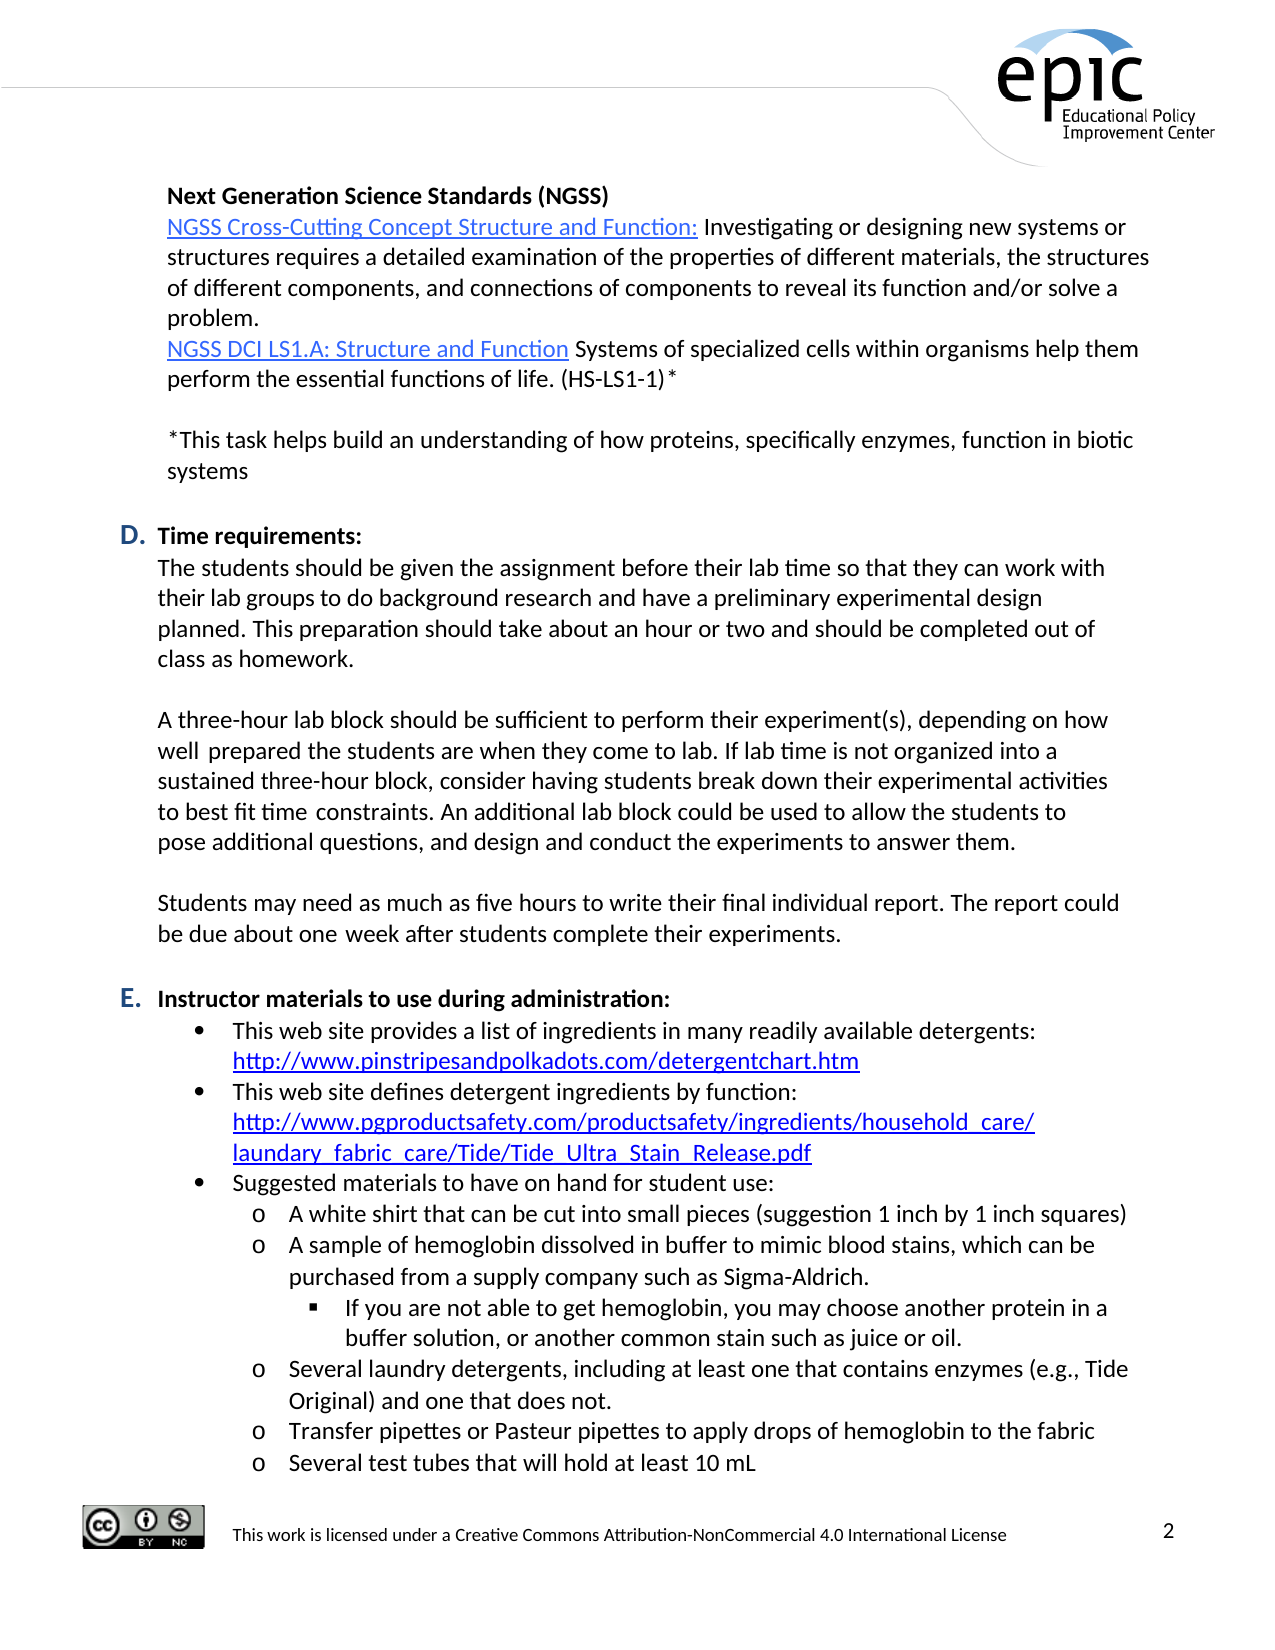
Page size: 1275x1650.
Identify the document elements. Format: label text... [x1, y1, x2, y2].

text A three-hour lab block should be sufficient to perform their experiment(s), depending on how well prepared the students are when they come to lab. If lab time is not organized into a sustained three-hour block, consider having students break down their experimental activities to best fit time constraints. An additional lab block could be used to allow the students to pose additional questions, and design and conduct the experiments to answer them. [157, 704, 1120, 857]
list This web site provides a list of ingredients in many readily available detergents: http://www.pinstripesandpolkadots.com/detergentchart.htm [195, 1015, 1155, 1076]
picture [82, 1505, 205, 1549]
list A sample of hemoglobin dissolved in buffer to mimic blood stains, which can be purchased from a supply company such as Sigma-Aldrich. [251, 1230, 1155, 1292]
text *This task helps build an understanding of how proteins, specifically enzymes, function in biotic systems [167, 425, 1155, 486]
list A white shirt that can be cut into small pieces (suggestion 1 inch by 1 inch squares) [251, 1198, 1155, 1230]
list Transfer pipettes or Pasteur pipettes to apply drops of hemoglobin to the fabric [251, 1415, 1155, 1447]
list Next Generation Science Standards (NGSS) [167, 181, 1155, 211]
list Suggested materials to have on hand for student use: [195, 1167, 1155, 1198]
text Students may need as much as five hours to write their final individual report. The report could be due about one week after students complete their experiments. [157, 888, 1142, 949]
text NGSS DCI LS1.A: Structure and Function Systems of specialized cells within organisms help them perform the essential functions of life. (HS-LS1-1)* [167, 333, 1155, 394]
list Several test tubes that will hold at least 10 mL [251, 1447, 1155, 1479]
list This web site defines detergent ingredients by function: http://www.pgproductsafety.com/productsafety/ingredients/household_care/laundary_fabric_care/Tide/Tide_Ultra_Stain_Release.pdf [195, 1076, 1155, 1167]
list Time requirements: [120, 516, 1155, 552]
text The students should be given the assignment before their lab time so that they can work with their lab groups to do background research and have a preliminary experimental design planned. This preparation should take about an hour or two and should be completed out of class as homework. [157, 552, 1120, 674]
list Instructor materials to use during administration: [120, 979, 1155, 1015]
text NGSS Cross-Cutting Concept Structure and Function: Investigating or designing new systems or structures requires a detailed examination of the properties of different materials, the structures of different components, and connections of components to reveal its function and/or solve a problem. [167, 211, 1155, 333]
list If you are not able to get hemoglobin, you may choose another protein in a buffer solution, or another common stain such as juice or oil. [307, 1292, 1155, 1353]
picture [0, 28, 1271, 166]
list Several laundry detergents, including at least one that contains enzymes (e.g., Tide Original) and one that does not. [251, 1353, 1155, 1415]
